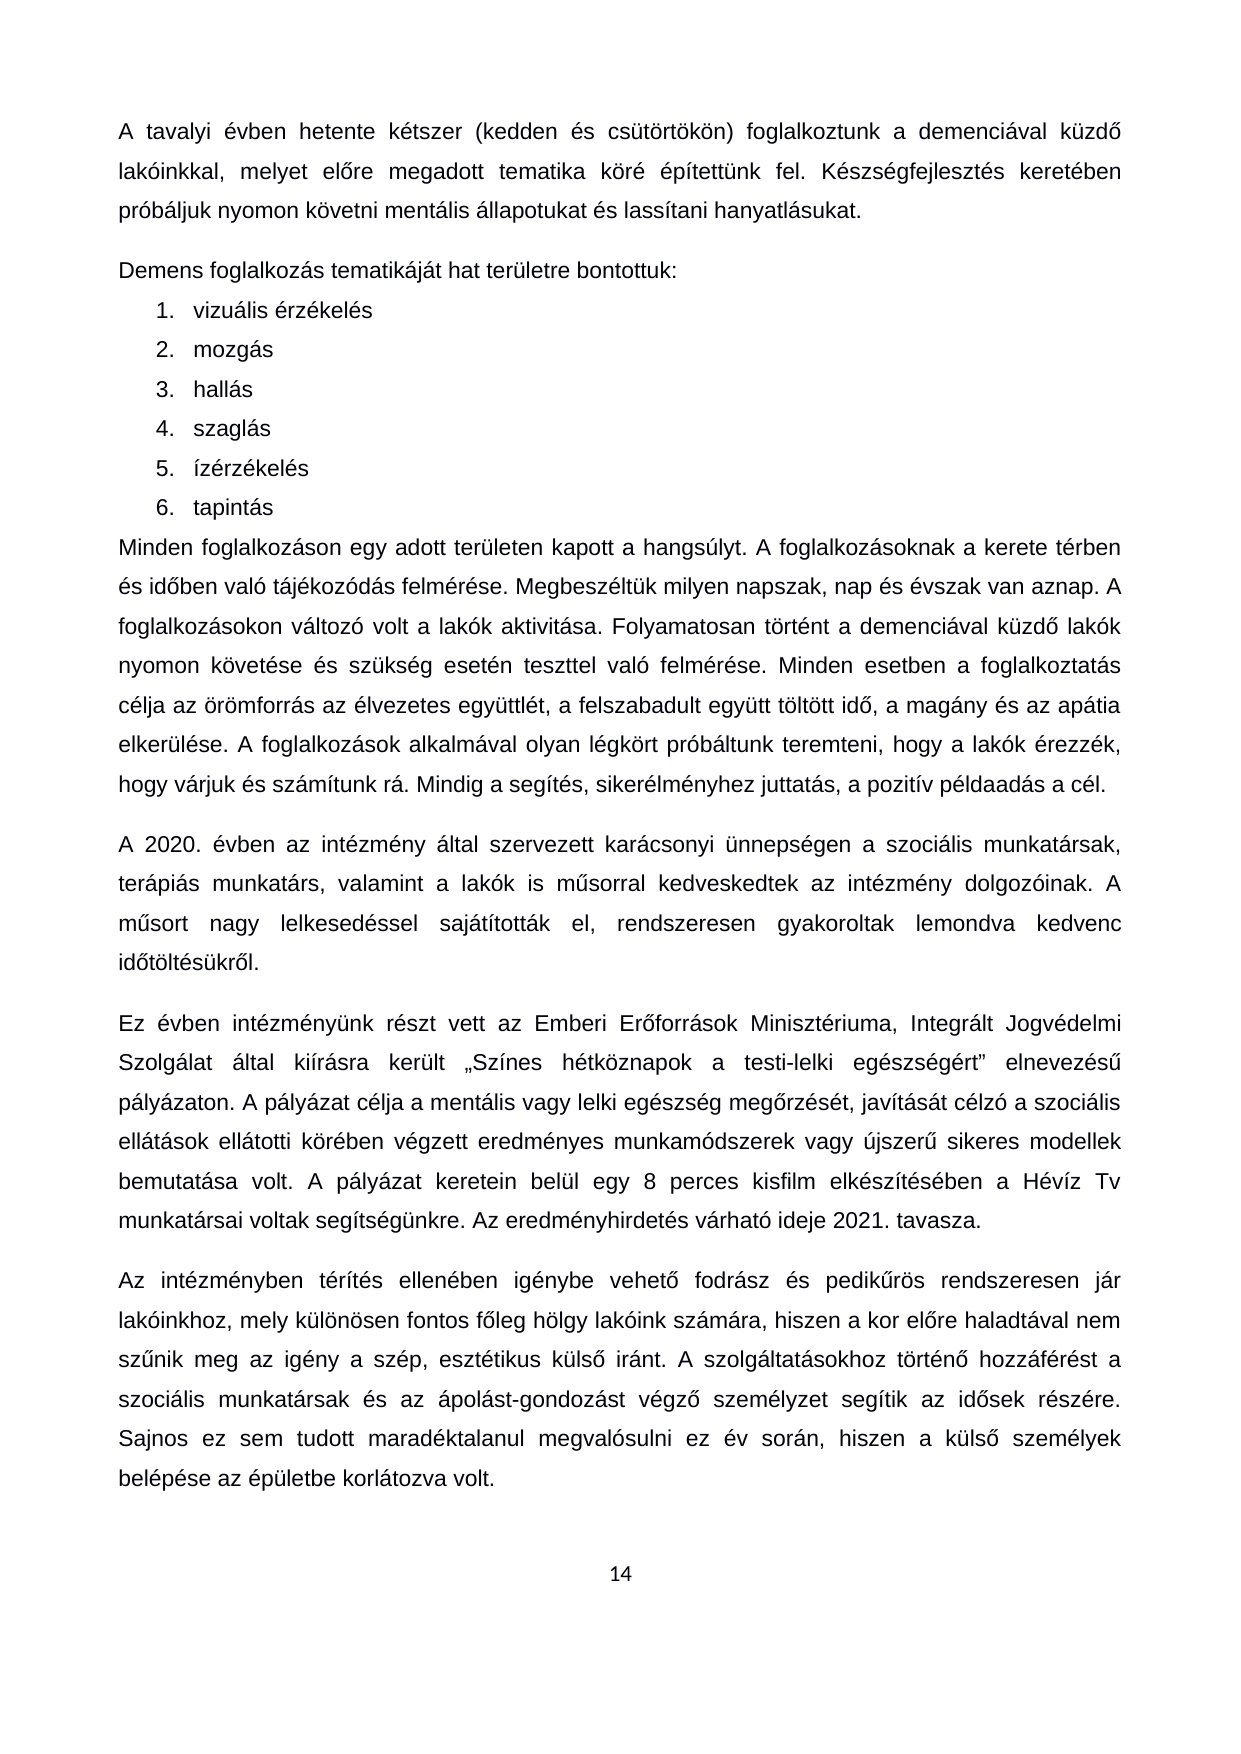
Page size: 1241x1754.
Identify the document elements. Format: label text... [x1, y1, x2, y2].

text Minden foglalkozáson egy adott területen kapott a hangsúlyt. A foglalkozásoknak a kerete térben és időben való tájékozódás felmérése. Megbeszéltük milyen napszak, nap és évszak van aznap. A foglalkozásokon változó volt a lakók aktivitása. Folyamatosan történt a demenciával küzdő lakók nyomon követése és szükség esetén teszttel való felmérése. Minden esetben a foglalkoztatás célja az örömforrás az élvezetes együttlét, a felszabadult együtt töltött idő, a magány és az apátia elkerülése. A foglalkozások alkalmával olyan légkört próbáltunk teremteni, hogy a lakók érezzék, hogy várjuk és számítunk rá. Mindig a segítés, sikerélményhez juttatás, a pozitív példaadás a cél. [118, 534, 1122, 797]
text Ez évben intézményünk részt vett az Emberi Erőforrások Minisztériuma, Integrált Jogvédelmi Szolgálat által kiírásra került „Színes hétköznapok a testi-lelki egészségért” elnevezésű pályázaton. A pályázat célja a mentális vagy lelki egészség megőrzését, javítását célzó a szociális ellátások ellátotti körében végzett eredményes munkamódszerek vagy újszerű sikeres modellek bemutatása volt. A pályázat keretein belül egy 8 perces kisfilm elkészítésében a Hévíz Tv munkatársai voltak segítségünkre. Az eredményhirdetés várható ideje 2021. tavasza. [118, 1010, 1122, 1233]
text A 2020. évben az intézmény által szervezett karácsonyi ünnepségen a szociális munkatársak, terápiás munkatárs, valamint a lakók is műsorral kedveskedtek az intézmény dolgozóinak. A műsort nagy lelkesedéssel sajátították el, rendszeresen gyakoroltak lemondva kedvenc időtöltésükről. [118, 831, 1122, 976]
list ízérzékelés [156, 455, 1122, 481]
list tapintás [156, 494, 1122, 521]
list hallás [156, 376, 1122, 402]
list mozgás [156, 336, 1122, 363]
text Demens foglalkozás tematikáját hat területre bontottuk: [118, 257, 1122, 284]
list szaglás [156, 415, 1122, 442]
text Az intézményben térítés ellenében igénybe vehető fodrász és pedikűrös rendszeresen jár lakóinkhoz, mely különösen fontos főleg hölgy lakóink számára, hiszen a kor előre haladtával nem szűnik meg az igény a szép, esztétikus külső iránt. A szolgáltatásokhoz történő hozzáférést a szociális munkatársak és az ápolást-gondozást végző személyzet segítik az idősek részére. Sajnos ez sem tudott maradéktalanul megvalósulni ez év során, hiszen a külső személyek belépése az épületbe korlátozva volt. [118, 1267, 1122, 1491]
list vizuális érzékelés [156, 297, 1122, 323]
text A tavalyi évben hetente kétszer (kedden és csütörtökön) foglalkoztunk a demenciával küzdő lakóinkkal, melyet előre megadott tematika köré építettünk fel. Készségfejlesztés keretében próbáljuk nyomon követni mentális állapotukat és lassítani hanyatlásukat. [118, 118, 1122, 223]
